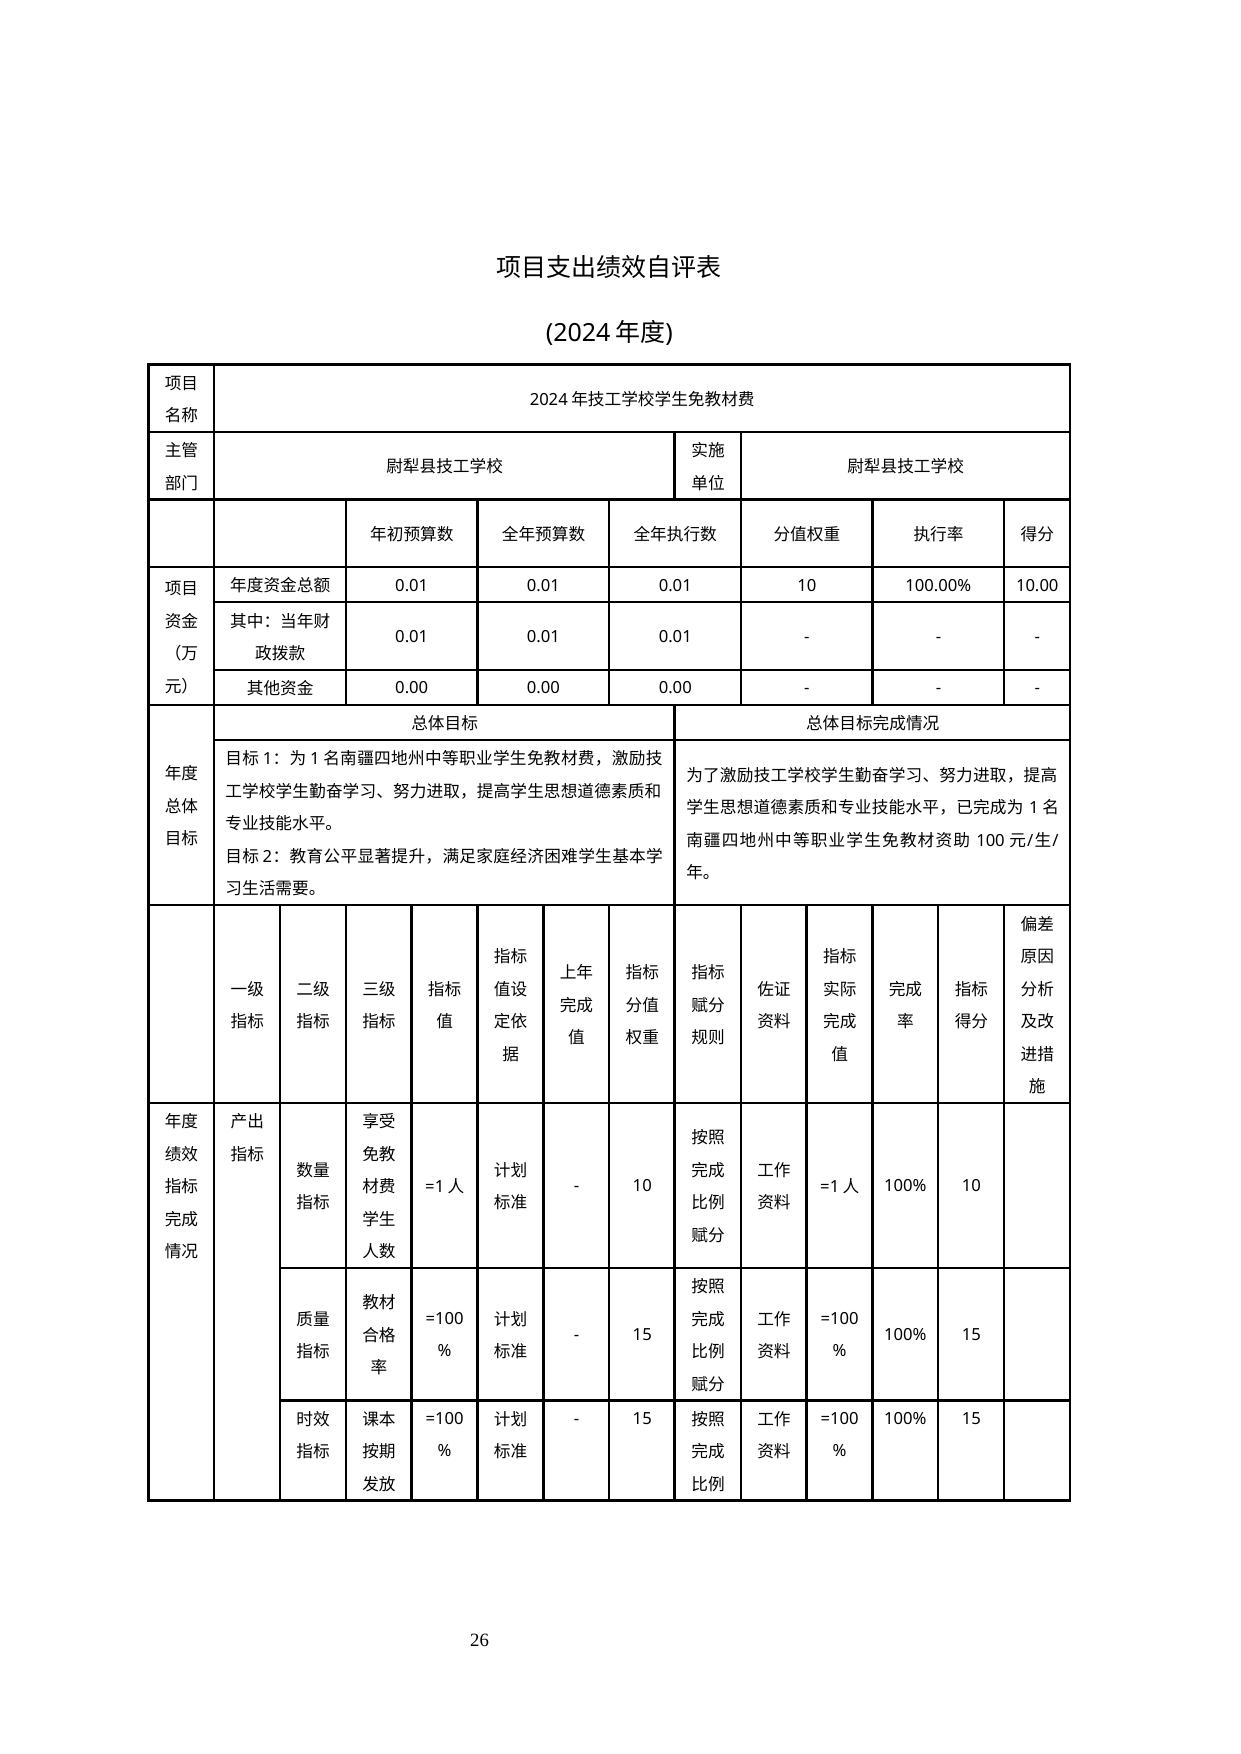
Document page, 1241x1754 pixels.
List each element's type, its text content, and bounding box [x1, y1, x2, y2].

table_cell 按照完成比例赋分 [676, 1104, 740, 1266]
table_cell 15 [939, 1402, 1003, 1499]
table_cell 总体目标完成情况 [676, 706, 1069, 739]
table_cell 0.00 [610, 671, 740, 703]
table_cell 0.01 [479, 568, 608, 601]
table_cell 按照完成比例赋分 [676, 1269, 740, 1399]
table_cell - [742, 671, 871, 703]
table_cell 100.00% [874, 568, 1003, 601]
table_cell 项目资金 （万元） [150, 568, 213, 703]
table_cell 尉犁县技工学校 [742, 433, 1069, 498]
table_cell 指标实际完成值 [808, 906, 871, 1101]
table_cell 三级指标 [347, 906, 410, 1101]
table_cell 10 [610, 1104, 673, 1266]
table_cell 执行率 [874, 501, 1003, 566]
table_cell 工作资料 [742, 1104, 805, 1266]
table_cell 10 [939, 1104, 1003, 1266]
table_cell 时效指标 [281, 1402, 345, 1499]
table_cell - [545, 1402, 608, 1499]
table_cell [1005, 1269, 1069, 1399]
table_cell - [545, 1104, 608, 1266]
table_cell (2024年度) [148, 298, 1070, 363]
table_cell 计划标准 [479, 1104, 542, 1266]
table_cell 15 [939, 1269, 1003, 1399]
table_cell 课本按期发放率 [347, 1402, 410, 1499]
table_header 项目支出绩效自评表 [148, 233, 1070, 298]
table_cell 其中：当年财政拨款 [215, 603, 345, 668]
table_cell 指标分值权重 [610, 906, 673, 1101]
table_cell 教材合格率 [347, 1269, 410, 1399]
table_cell [1005, 1104, 1069, 1266]
table_cell =100% [808, 1269, 871, 1399]
table_cell 实施单位 [676, 433, 740, 498]
table_cell 尉犁县技工学校 [215, 433, 673, 498]
table_cell - [874, 603, 1003, 668]
table_cell [215, 501, 345, 566]
table_cell 全年预算数 [479, 501, 608, 566]
table_cell 一级指标 [215, 906, 279, 1101]
table_cell 年度绩效指标完成情况 [150, 1104, 213, 1499]
table_cell =100% [413, 1402, 476, 1499]
table_cell 0.00 [347, 671, 476, 703]
table_cell 0.01 [610, 603, 740, 668]
table_cell 总体目标 [215, 706, 673, 739]
table_cell 目标1：为1名南疆四地州中等职业学生免教材费，激励技工学校学生勤奋学习、努力进取，提高学生思想道德素质和专业技能水平。 目标2：教育公平显著提升，满足家庭经济困难学生基本学习生活需要。 [215, 741, 673, 904]
table_cell 指标值 [413, 906, 476, 1101]
table_cell - [874, 671, 1003, 703]
table_cell 得分 [1005, 501, 1069, 566]
table_cell 指标值设定依据 [479, 906, 542, 1101]
table_cell 10 [742, 568, 871, 601]
table_cell 0.01 [610, 568, 740, 601]
table_cell [1005, 1402, 1069, 1499]
table_cell 计划标准 [479, 1269, 542, 1399]
table_cell - [1005, 671, 1069, 703]
table_cell 数量指标 [281, 1104, 345, 1266]
table_cell 主管部门 [150, 433, 213, 498]
table_cell 质量指标 [281, 1269, 345, 1399]
table_cell 0.01 [347, 603, 476, 668]
table_cell 指标得分 [939, 906, 1003, 1101]
table_cell 其他资金 [215, 671, 345, 703]
table_cell 年初预算数 [347, 501, 476, 566]
table_cell [150, 501, 213, 566]
table_cell 二级指标 [281, 906, 345, 1101]
table_cell 为了激励技工学校学生勤奋学习、努力进取，提高学生思想道德素质和专业技能水平，已完成为1名南疆四地州中等职业学生免教材资助100元/生/年。 [676, 741, 1069, 904]
table_cell 计划标准 [479, 1402, 542, 1499]
table_cell 年度资金总额 [215, 568, 345, 601]
table_cell 上年完成值 [545, 906, 608, 1101]
table_cell - [545, 1269, 608, 1399]
table_cell 享受免教材费学生人数 [347, 1104, 410, 1266]
table_cell 佐证资料 [742, 906, 805, 1101]
table_cell 项目名称 [150, 366, 213, 431]
table_cell 全年执行数 [610, 501, 740, 566]
table_cell =1人 [808, 1104, 871, 1266]
table_cell 100% [874, 1402, 937, 1499]
table_cell 0.01 [347, 568, 476, 601]
table_cell 100% [874, 1269, 937, 1399]
table_cell - [1005, 603, 1069, 668]
table_cell 100% [874, 1104, 937, 1266]
table_cell 15 [610, 1402, 673, 1499]
table_cell 0.01 [479, 603, 608, 668]
table_cell 指标赋分规则 [676, 906, 740, 1101]
table_cell 按照完成比例赋分 [676, 1402, 740, 1499]
table_cell 偏差原因分析及改进措施 [1005, 906, 1069, 1101]
table_cell [150, 906, 213, 1101]
table_cell 工作资料 [742, 1402, 805, 1499]
table_cell 10.00 [1005, 568, 1069, 601]
table_cell 0.00 [479, 671, 608, 703]
table_cell =100% [808, 1402, 871, 1499]
table_cell =100% [413, 1269, 476, 1399]
table_cell 工作资料 [742, 1269, 805, 1399]
table_cell 产出指标 [215, 1104, 279, 1499]
table_cell 分值权重 [742, 501, 871, 566]
table_cell 2024年技工学校学生免教材费 [215, 366, 1069, 431]
table_cell 完成率 [874, 906, 937, 1101]
table_cell 年度总体目标 [150, 706, 213, 904]
table_cell - [742, 603, 871, 668]
table_cell 15 [610, 1269, 673, 1399]
table_cell =1人 [413, 1104, 476, 1266]
